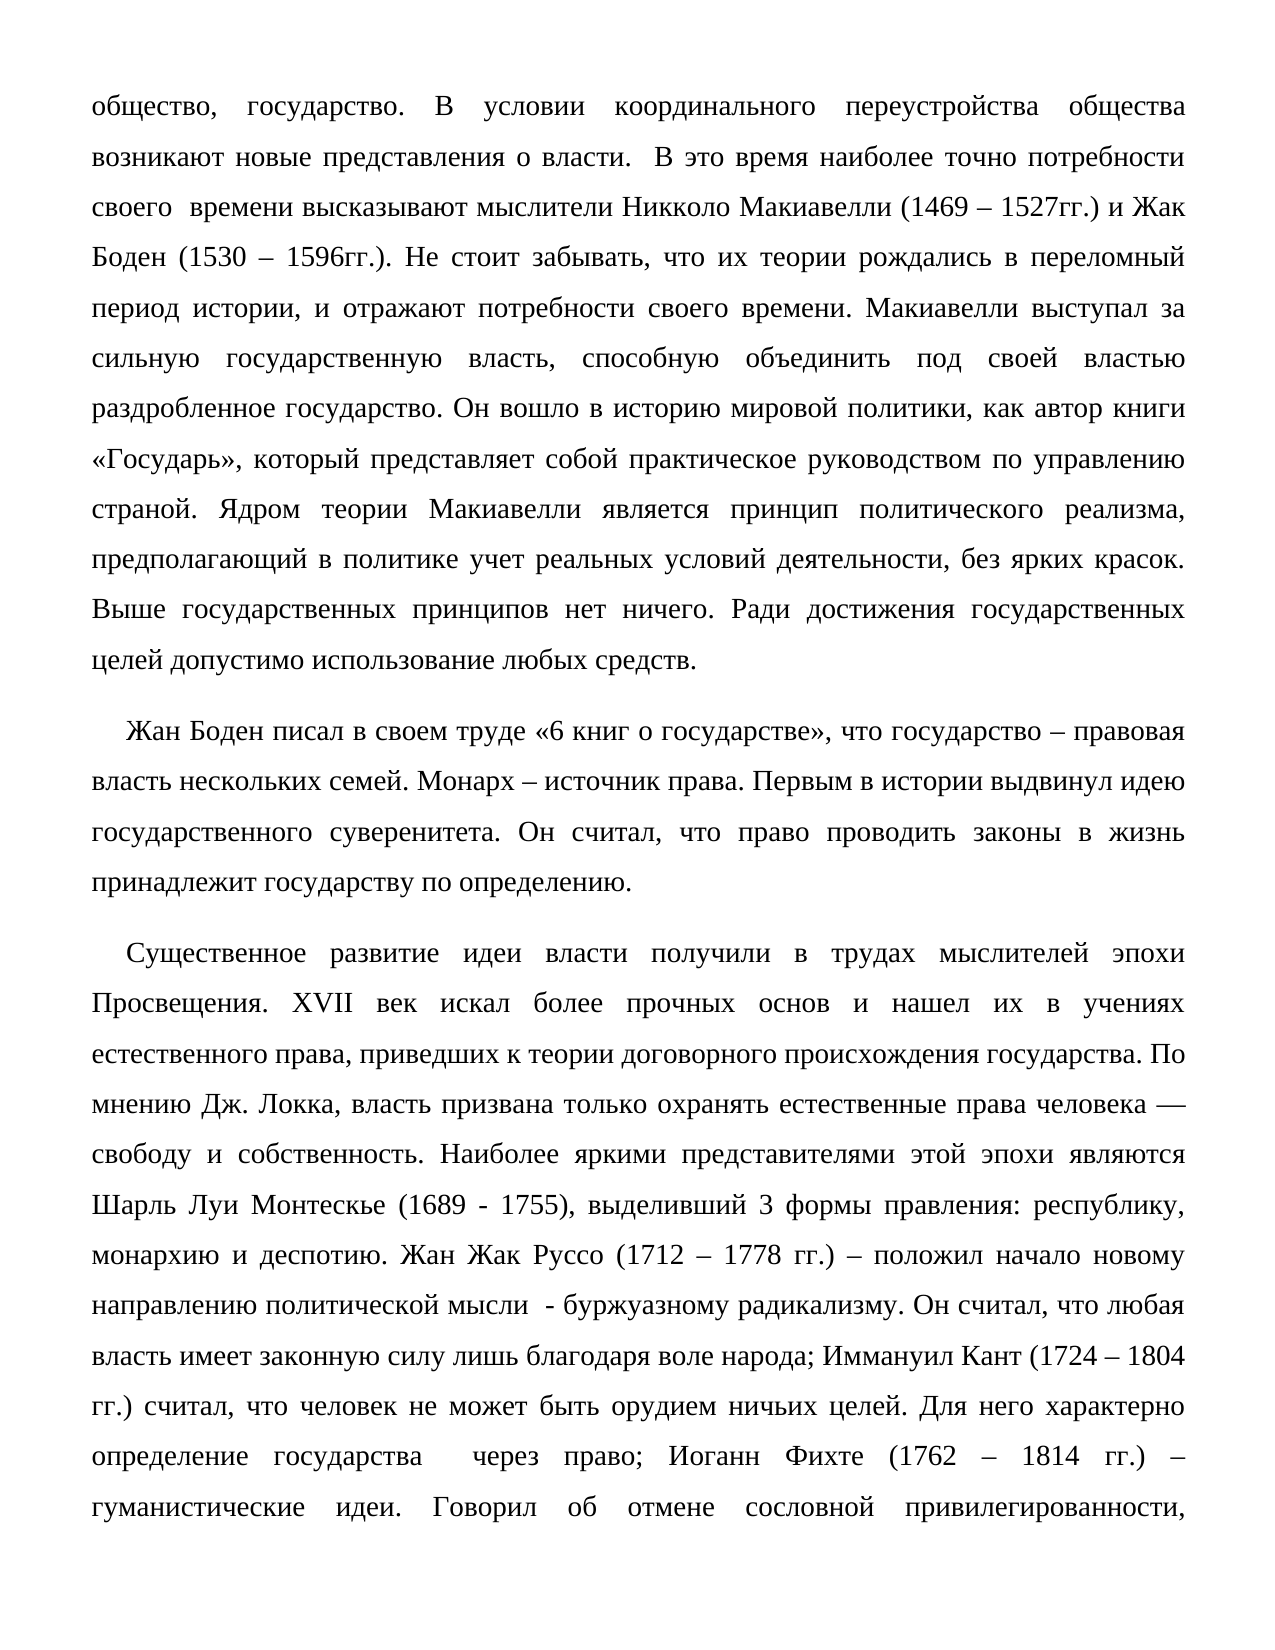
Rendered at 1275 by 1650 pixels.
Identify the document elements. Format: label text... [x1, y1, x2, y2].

text Жан Боден писал в своем труде «6 книг о государстве», что государство – правовая власть нескольких семей. Монарх – источник права. Первым в истории выдвинул идею государственного суверенитета. Он считал, что право проводить законы в жизнь принадлежит государству по определению. [91, 713, 1186, 898]
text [91, 935, 1186, 1522]
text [91, 88, 1186, 676]
